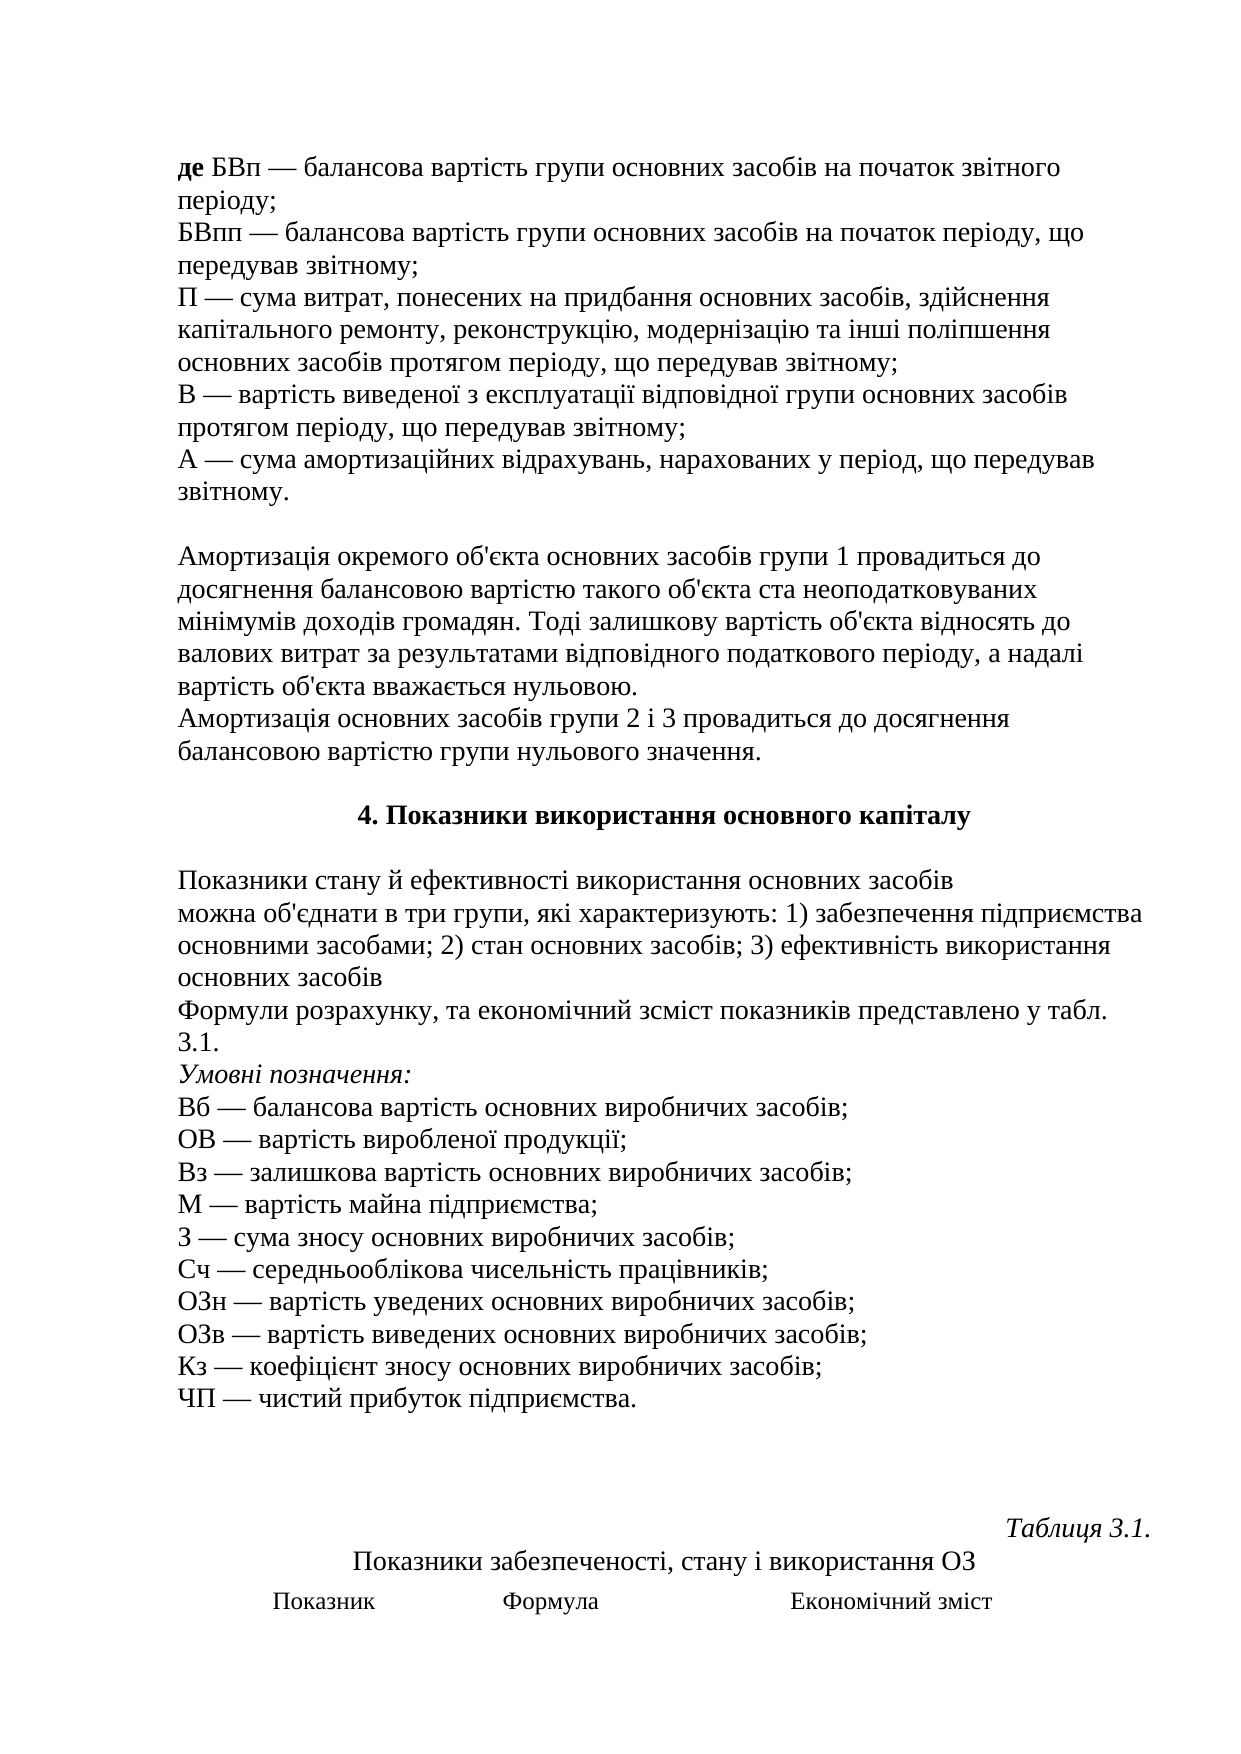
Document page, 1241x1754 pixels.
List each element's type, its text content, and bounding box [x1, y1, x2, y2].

text 4. Показники використання основного капіталу [177, 798, 1152, 831]
text Показники забезпеченості, стану і використання ОЗ [177, 1543, 1152, 1576]
text П — сума витрат, понесених на придбання основних засобів, здійснення капітального ремонту, реконструкцію, модернізацію та інші поліпшення основних засобів протягом періоду, що передував звітному; [177, 280, 1152, 377]
text БВпп — балансова вартість групи основних засобів на початок періоду, що передував звітному; [177, 215, 1152, 280]
text Сч — середньооблікова чисельність працівників; [177, 1252, 1152, 1284]
text ОЗн — вартість уведених основних виробничих засобів; [177, 1284, 1152, 1317]
text Вб — балансова вартість основних виробничих засобів; [177, 1090, 1152, 1122]
text ОЗв — вартість виведених основних виробничих засобів; [177, 1317, 1152, 1349]
text З — сума зносу основних виробничих засобів; [177, 1219, 1152, 1252]
text Показники стану й ефективності використання основних засобів можна об'єднати в три групи, які характеризують: 1) забезпечення підприємства основними засобами; 2) стан основних засобів; 3) ефективність використання основних засобів [177, 863, 1152, 993]
text Умовні позначення: [177, 1058, 1152, 1090]
text Кз — коефіцієнт зносу основних виробничих засобів; [177, 1349, 1152, 1382]
text Амортизація основних засобів групи 2 і 3 провадиться до досягнення балансовою вартістю групи нульового значення. [177, 701, 1152, 766]
text М — вартість майна підприємства; [177, 1187, 1152, 1219]
text ЧП — чистий прибуток підприємства. [177, 1382, 1152, 1414]
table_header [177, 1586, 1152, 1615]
text Формули розрахунку, та економічний зсміст показників представлено у табл. 3.1. [177, 993, 1152, 1058]
text А — сума амортизаційних відрахувань, нарахованих у період, що передував звітному. [177, 442, 1152, 507]
text Вз — залишкова вартість основних виробничих засобів; [177, 1155, 1152, 1187]
text ОВ — вартість виробленої продукції; [177, 1122, 1152, 1155]
text де БВп — балансова вартість групи основних засобів на початок звітного періоду; [177, 151, 1152, 215]
text В — вартість виведеної з експлуатації відповідної групи основних засобів протягом періоду, що передував звітному; [177, 377, 1152, 442]
text Таблиця 3.1. [177, 1511, 1152, 1543]
text Амортизація окремого об'єкта основних засобів групи 1 провадиться до досягнення балансовою вартістю такого об'єкта ста неоподатковуваних мінімумів доходів громадян. Тоді залишкову вартість об'єкта відносять до валових витрат за результатами відповідного податкового періоду, а надалі вартість об'єкта вважається нульовою. [177, 539, 1152, 701]
